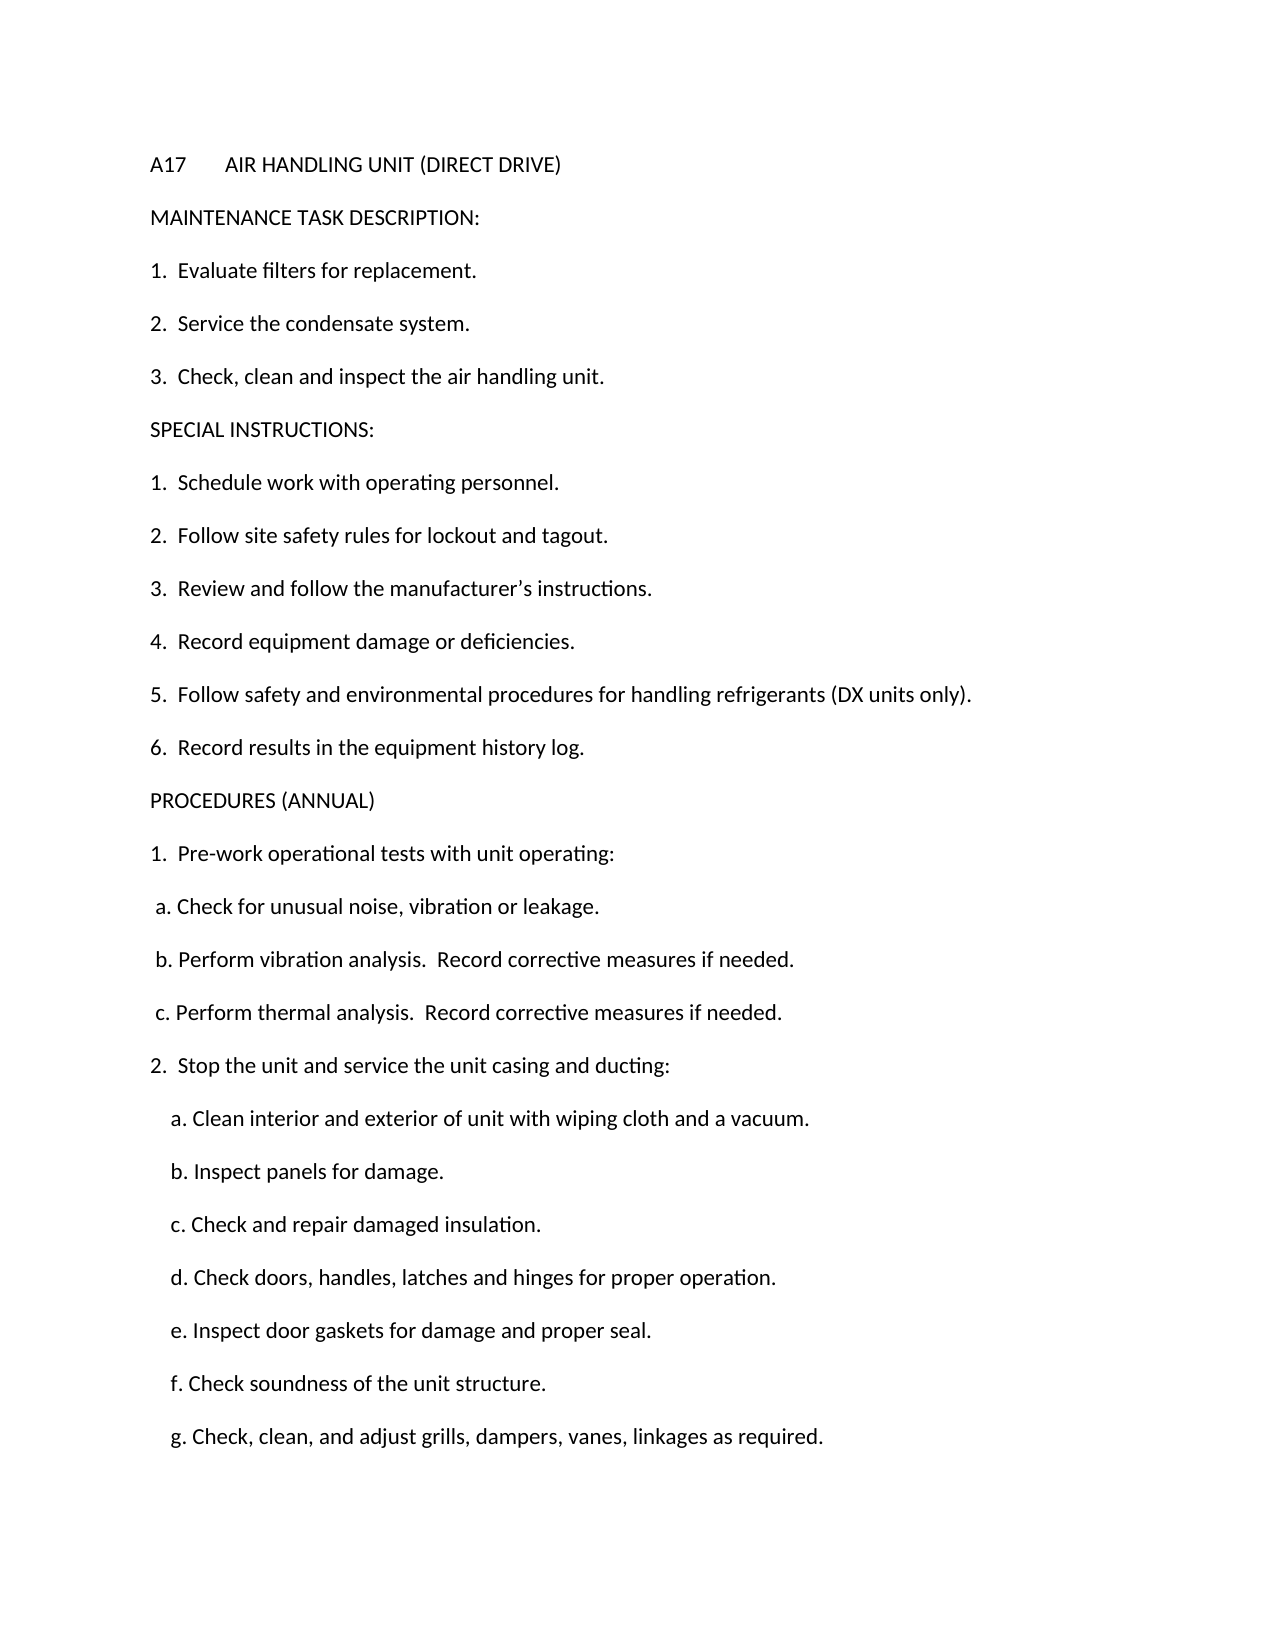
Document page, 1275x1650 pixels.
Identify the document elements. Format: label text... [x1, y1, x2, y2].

text e. Inspect door gaskets for damage and proper seal. [150, 1316, 1125, 1344]
text b. Perform vibration analysis. Record corrective measures if needed. [150, 945, 1125, 973]
text A17 AIR HANDLING UNIT (DIRECT DRIVE) [150, 150, 1125, 178]
text 1. Evaluate filters for replacement. [150, 256, 1125, 284]
text a. Check for unusual noise, vibration or leakage. [150, 892, 1125, 920]
text b. Inspect panels for damage. [150, 1157, 1125, 1185]
text MAINTENANCE TASK DESCRIPTION: [150, 203, 1125, 231]
text 2. Follow site safety rules for lockout and tagout. [150, 521, 1125, 549]
text f. Check soundness of the unit structure. [150, 1369, 1125, 1397]
text d. Check doors, handles, latches and hinges for proper operation. [150, 1263, 1125, 1291]
text g. Check, clean, and adjust grills, dampers, vanes, linkages as required. [150, 1422, 1125, 1451]
text 1. Schedule work with operating personnel. [150, 468, 1125, 496]
text 3. Review and follow the manufacturer’s instructions. [150, 574, 1125, 602]
text 4. Record equipment damage or deficiencies. [150, 627, 1125, 655]
text SPECIAL INSTRUCTIONS: [150, 415, 1125, 443]
text 5. Follow safety and environmental procedures for handling refrigerants (DX units only). [150, 680, 1125, 708]
text c. Perform thermal analysis. Record corrective measures if needed. [150, 998, 1125, 1026]
text 2. Service the condensate system. [150, 309, 1125, 337]
text 1. Pre-work operational tests with unit operating: [150, 839, 1125, 867]
text PROCEDURES (ANNUAL) [150, 786, 1125, 814]
text 3. Check, clean and inspect the air handling unit. [150, 362, 1125, 390]
text 2. Stop the unit and service the unit casing and ducting: [150, 1051, 1125, 1079]
text a. Clean interior and exterior of unit with wiping cloth and a vacuum. [150, 1104, 1125, 1132]
text c. Check and repair damaged insulation. [150, 1210, 1125, 1238]
text 6. Record results in the equipment history log. [150, 733, 1125, 761]
